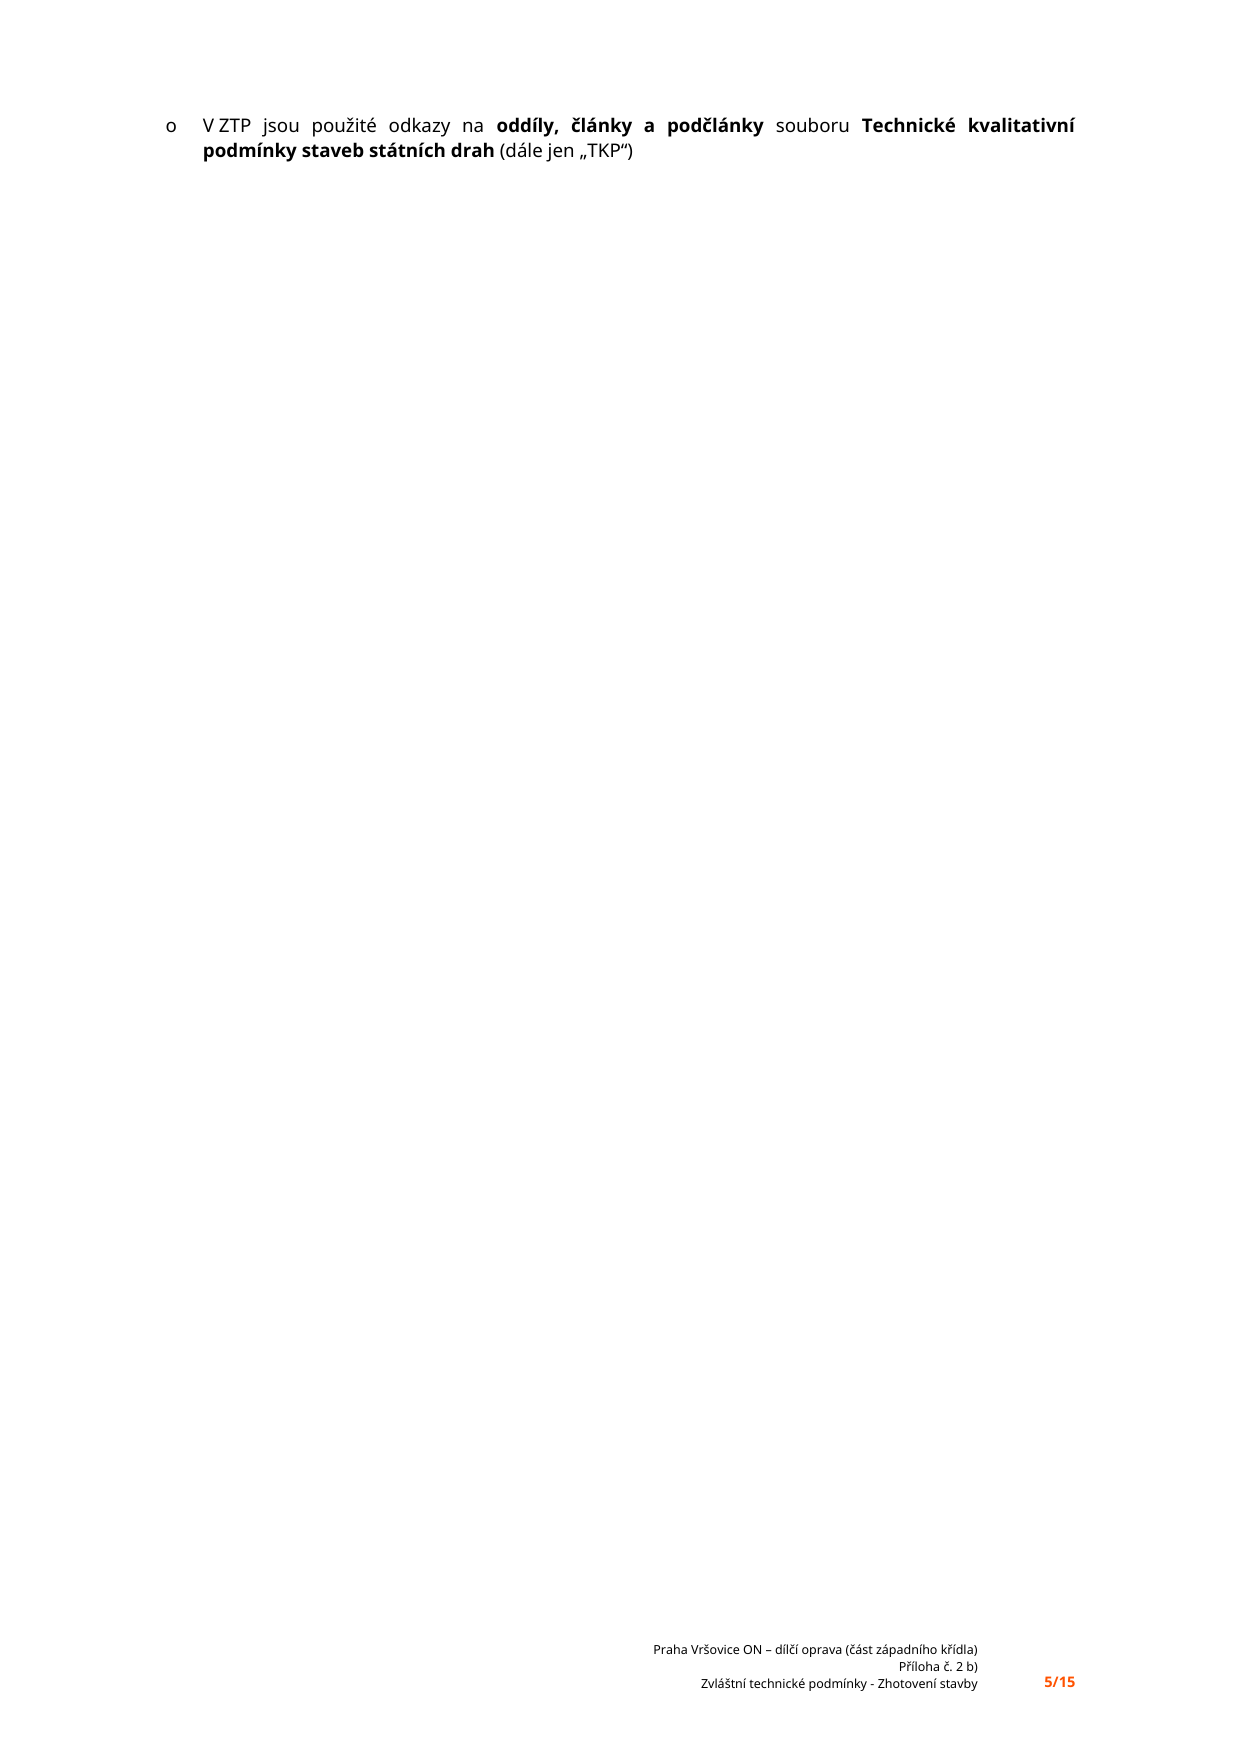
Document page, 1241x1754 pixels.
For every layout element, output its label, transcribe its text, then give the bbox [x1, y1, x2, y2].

list V ZTP jsou použité odkazy na oddíly, články a podčlánky souboru Technické kvalitativní podmínky staveb státních drah (dále jen „TKP“) [165, 112, 1075, 163]
